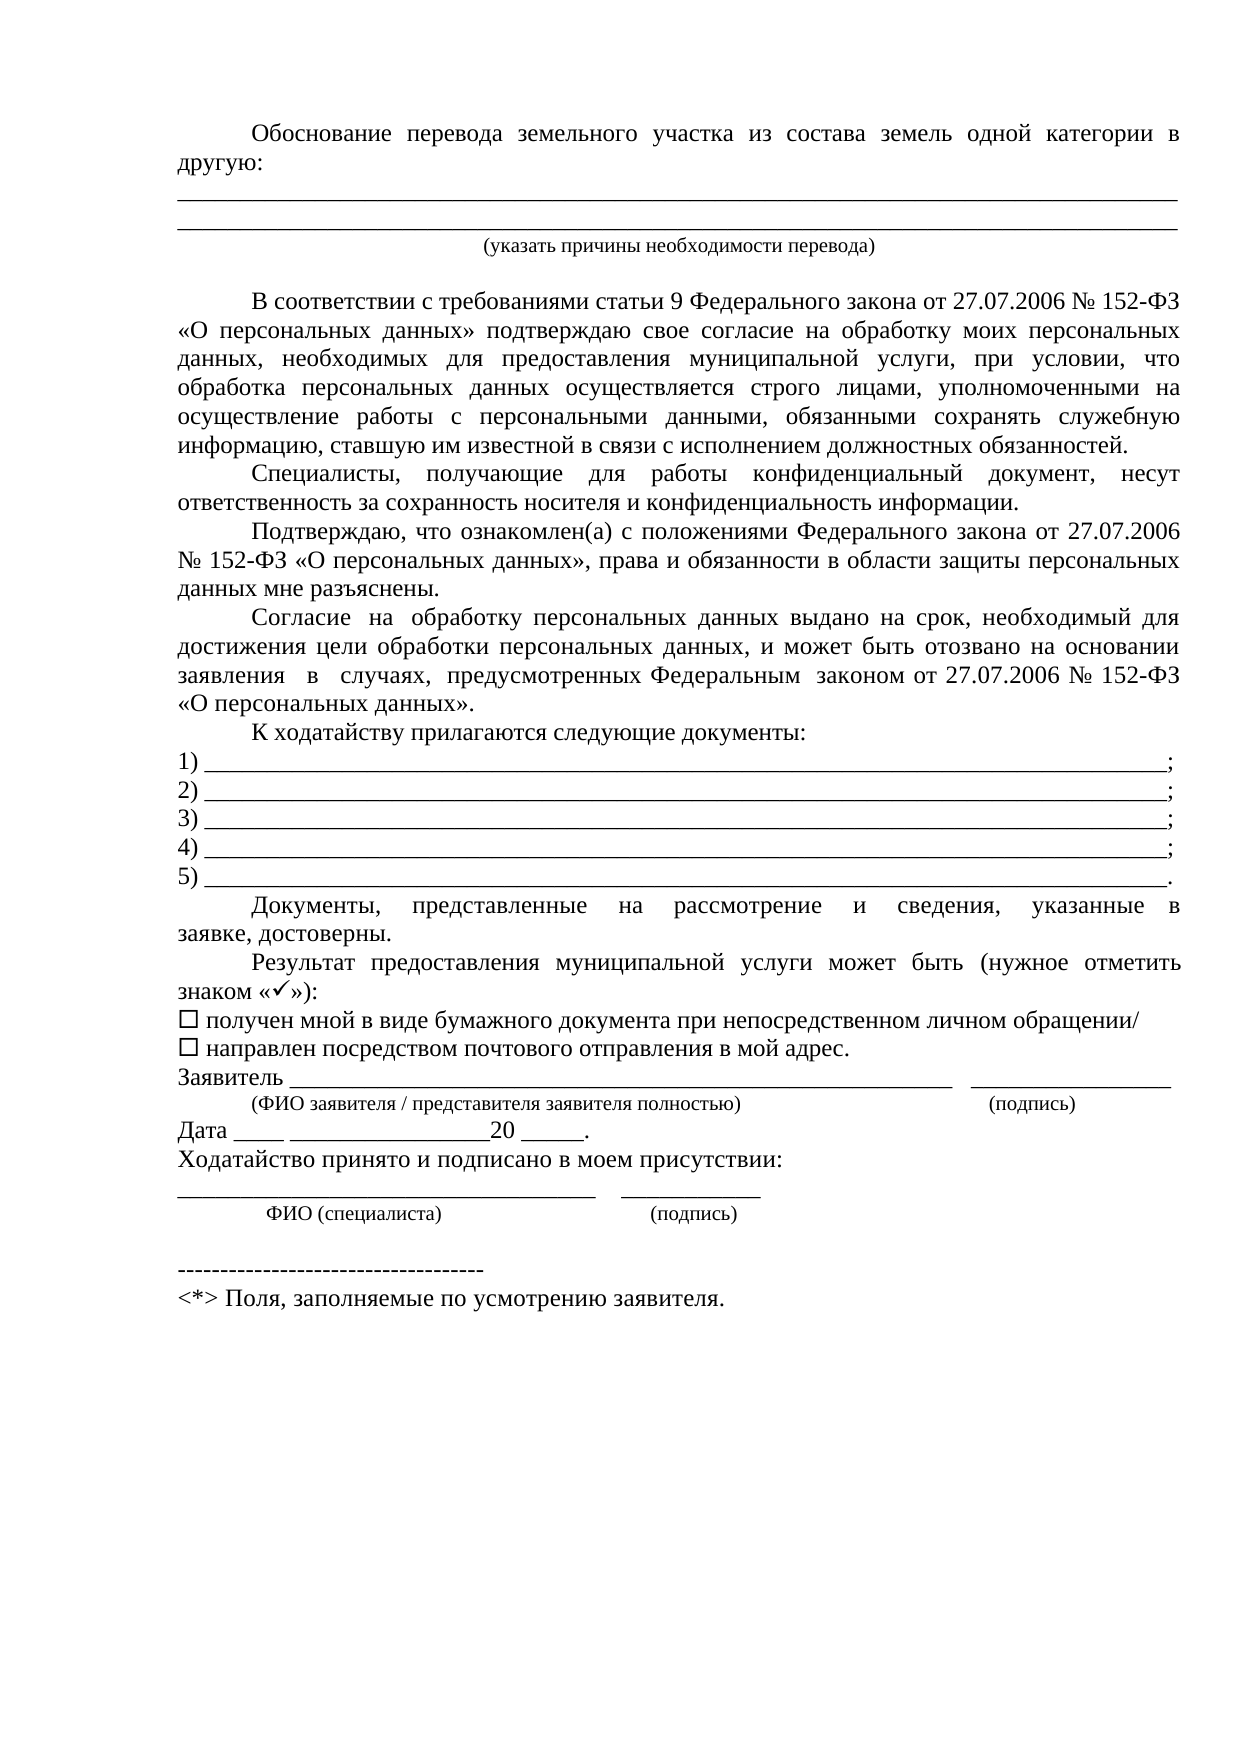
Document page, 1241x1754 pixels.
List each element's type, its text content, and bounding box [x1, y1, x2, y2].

text 1) _____________________________________________________________________________; [177, 746, 1181, 775]
text К ходатайству прилагаются следующие документы: [177, 717, 1181, 746]
text Обоснование перевода земельного участка из состава земель одной категории в другую: ________________________________________________________________________________ [177, 118, 1181, 204]
text получен мной в виде бумажного документа при непосредственном личном обращении/ [177, 1005, 1181, 1033]
text Специалисты, получающие для работы конфиденциальный документ, несут ответственность за сохранность носителя и конфиденциальность информации. [177, 458, 1181, 516]
text Документы, представленные на рассмотрение и сведения, указанные в заявке, достоверны. [177, 890, 1181, 947]
text 4) _____________________________________________________________________________; [177, 832, 1181, 861]
text В соответствии с требованиями статьи 9 Федерального закона от 27.07.2006 № 152-ФЗ «О персональных данных» подтверждаю свое согласие на обработку моих персональных данных, необходимых для предоставления муниципальной услуги, при условии, что обработка персональных данных осуществляется строго лицами, уполномоченными на осуществление работы с персональными данными, обязанными сохранять служебную информацию, ставшую им известной в связи с исполнением должностных обязанностей. [177, 286, 1181, 458]
text (указать причины необходимости перевода) [177, 233, 1181, 257]
text Согласие на обработку персональных данных выдано на срок, необходимый для достижения цели обработки персональных данных, и может быть отозвано на основании заявления в случаях, предусмотренных Федеральным законом от 27.07.2006 № 152-ФЗ «О персональных данных». [177, 602, 1181, 717]
text Подтверждаю, что ознакомлен(а) с положениями Федерального закона от 27.07.2006 № 152-ФЗ «О персональных данных», права и обязанности в области защиты персональных данных мне разъяснены. [177, 516, 1181, 602]
text Ходатайство принято и подписано в моем присутствии: [177, 1144, 1181, 1172]
text направлен посредством почтового отправления в мой адрес. [177, 1033, 1181, 1062]
text 2) _____________________________________________________________________________; [177, 775, 1181, 803]
text (ФИО заявителя / представителя заявителя полностью) (подпись) [177, 1091, 1181, 1115]
text ------------------------------------ <*> Поля, заполняемые по усмотрению заявителя. [177, 1254, 1181, 1312]
text _________________________________ ___________ ФИО (специалиста) (подпись) [177, 1172, 1181, 1225]
text Заявитель _____________________________________________________ ________________ [177, 1062, 1181, 1091]
text 3) _____________________________________________________________________________; [177, 803, 1181, 832]
text ________________________________________________________________________________ [177, 204, 1181, 233]
text 5) _____________________________________________________________________________. [177, 861, 1181, 890]
text Результат предоставления муниципальной услуги может быть (нужное отметить знаком «»): [177, 947, 1181, 1005]
text Дата ____ ________________20 _____. [177, 1115, 1181, 1144]
